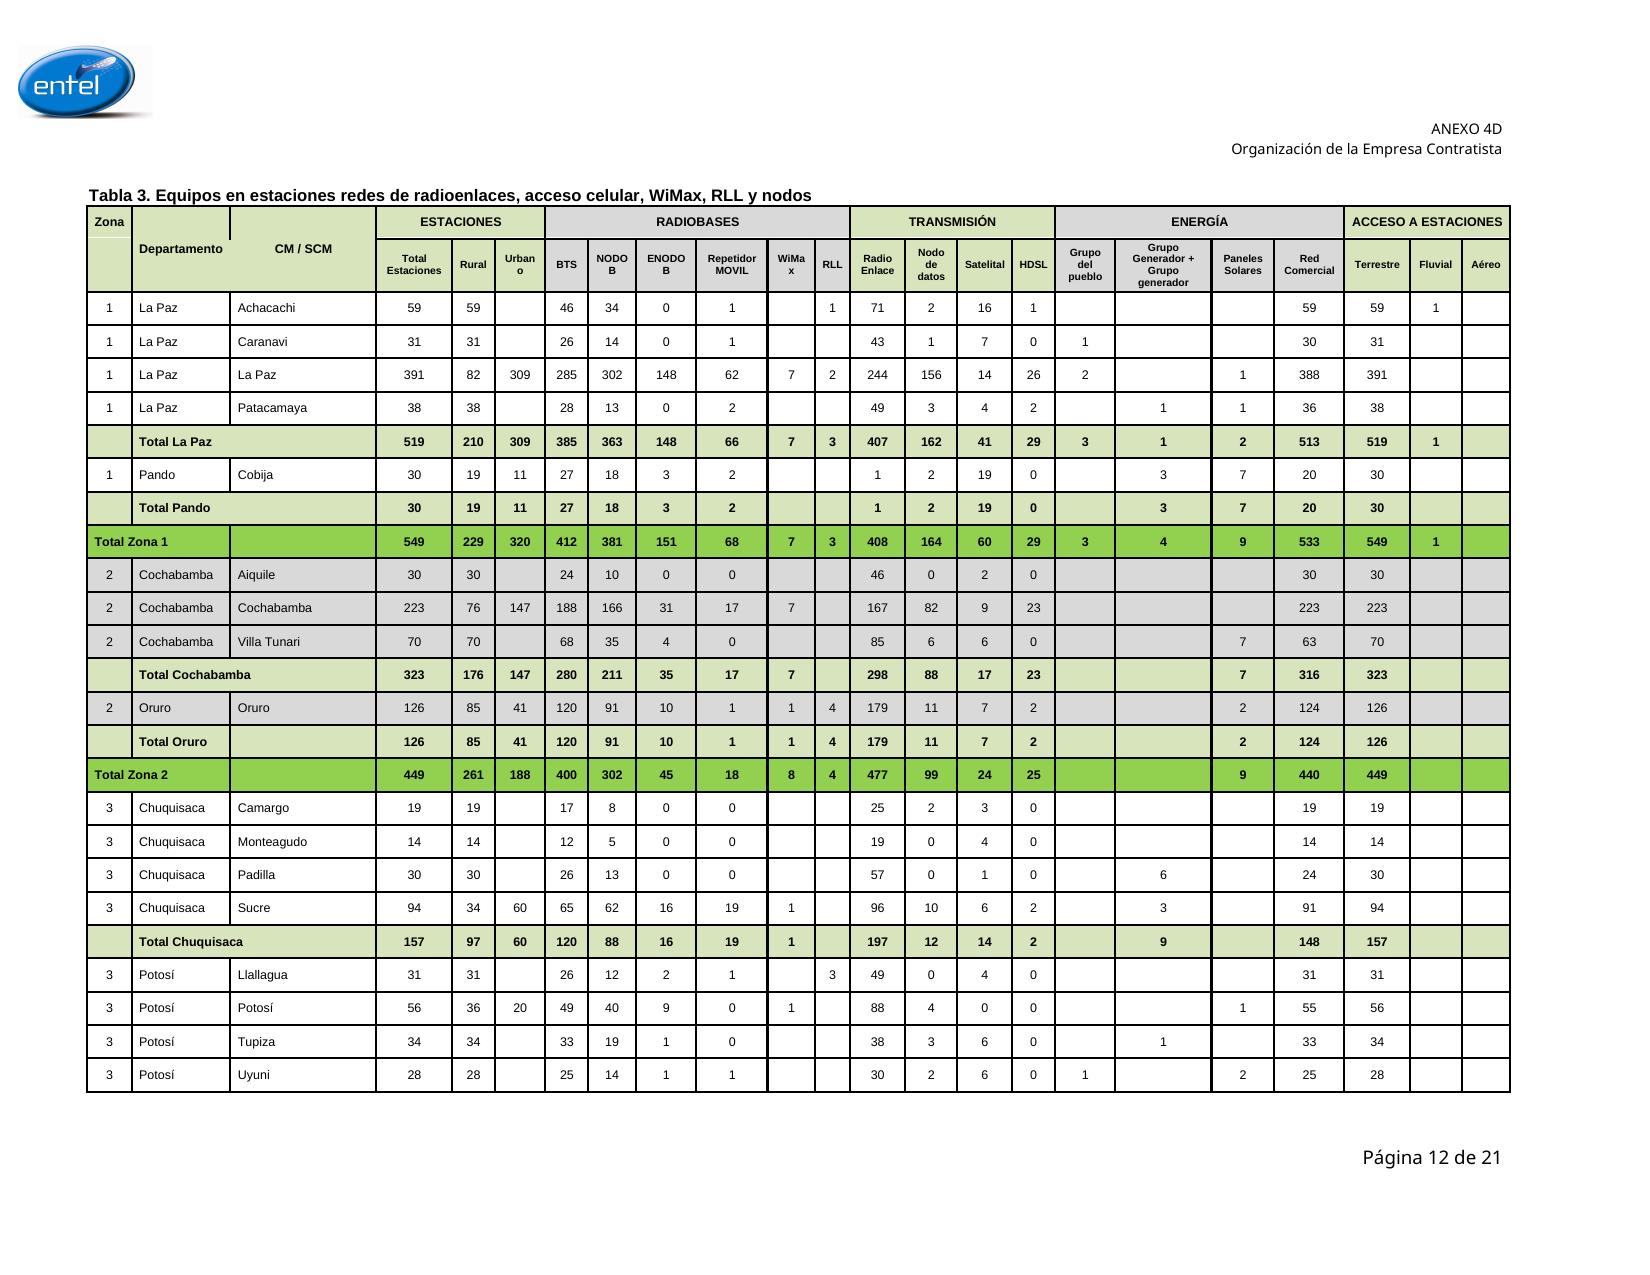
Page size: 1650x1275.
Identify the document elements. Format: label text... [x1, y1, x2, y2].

table_cell 4 [637, 626, 695, 657]
table_cell [1411, 993, 1461, 1024]
table_cell 31 [1345, 959, 1409, 991]
table_cell 62 [589, 893, 635, 924]
table_cell [496, 959, 544, 991]
table_cell 60 [496, 893, 544, 924]
table_cell 1 [906, 326, 956, 357]
table_cell La Paz [133, 293, 229, 324]
table_cell 20 [496, 993, 544, 1024]
table_cell Caranavi [231, 326, 375, 357]
table_cell [1463, 993, 1509, 1024]
table_cell 2 [1056, 359, 1114, 391]
table_header TRANSMISIÓN [851, 207, 1054, 237]
table_cell 1 [851, 459, 904, 491]
table_cell 31 [453, 959, 494, 991]
table_cell [1116, 1059, 1210, 1091]
table_cell 126 [377, 726, 451, 757]
table_cell Total Cochabamba [133, 659, 375, 691]
table_cell 26 [546, 326, 587, 357]
table_cell 19 [697, 893, 766, 924]
table_cell 41 [496, 726, 544, 757]
table_cell [1463, 1059, 1509, 1091]
table_cell 96 [851, 893, 904, 924]
table_cell Cochabamba [133, 559, 229, 591]
table_cell [769, 826, 814, 857]
table_cell 7 [769, 426, 814, 457]
table_cell 3 [1056, 426, 1114, 457]
table_cell 2 [816, 359, 849, 391]
table_cell [1056, 1026, 1114, 1057]
table_cell [1116, 726, 1210, 757]
table_cell 97 [453, 926, 494, 957]
table_cell 1 [1056, 1059, 1114, 1091]
table_cell 0 [637, 859, 695, 891]
table_cell [1116, 659, 1210, 691]
table_cell 1 [1213, 359, 1273, 391]
table_cell 2 [88, 559, 131, 591]
table_cell 19 [453, 493, 494, 524]
table_cell [769, 626, 814, 657]
table_cell 2 [906, 1059, 956, 1091]
table_cell 285 [546, 359, 587, 391]
table_cell 1 [637, 1026, 695, 1057]
table_cell 0 [697, 826, 766, 857]
table_cell [1463, 659, 1509, 691]
table_cell 7 [958, 693, 1011, 724]
table_cell 407 [851, 426, 904, 457]
table_cell 14 [1345, 826, 1409, 857]
table_cell 30 [1345, 859, 1409, 891]
table_cell WiMax [769, 240, 814, 291]
table_cell [231, 726, 375, 757]
text Tabla 3. Equipos en estaciones redes de radioenlaces, acceso celular, WiMax, RLL y nodos [89, 186, 1502, 205]
table_cell 30 [1275, 326, 1343, 357]
table_cell 41 [958, 426, 1011, 457]
table_cell 7 [1213, 626, 1273, 657]
table_cell 6 [958, 1059, 1011, 1091]
table_cell 166 [589, 593, 635, 624]
table_cell 1 [1213, 393, 1273, 424]
table_cell [769, 1059, 814, 1091]
table_cell 1 [851, 493, 904, 524]
table_cell [1213, 959, 1273, 991]
table_cell 68 [697, 526, 766, 557]
table_cell Total Oruro [133, 726, 229, 757]
table_cell [769, 326, 814, 357]
table_cell 388 [1275, 359, 1343, 391]
table_cell 0 [1013, 493, 1054, 524]
table_cell 57 [851, 859, 904, 891]
table_cell 1 [697, 293, 766, 324]
table_cell 28 [453, 1059, 494, 1091]
table_cell 309 [496, 359, 544, 391]
table_cell Tupiza [231, 1026, 375, 1057]
table_cell Potosí [231, 993, 375, 1024]
table_cell 0 [1013, 959, 1054, 991]
table_cell 2 [1013, 393, 1054, 424]
table_cell 23 [1013, 593, 1054, 624]
table_cell 412 [546, 526, 587, 557]
table_cell 3 [906, 393, 956, 424]
table_cell [769, 859, 814, 891]
table_cell 7 [958, 726, 1011, 757]
table_cell [1463, 893, 1509, 924]
table_cell 3 [637, 459, 695, 491]
table_cell 4 [1116, 526, 1210, 557]
table_cell 124 [1275, 726, 1343, 757]
table_cell [496, 826, 544, 857]
table_cell [88, 493, 131, 524]
table_cell 14 [1275, 826, 1343, 857]
table_cell Urbano [496, 240, 544, 291]
table_cell [1213, 1026, 1273, 1057]
table_cell [769, 959, 814, 991]
table_cell [769, 293, 814, 324]
table_cell 19 [377, 793, 451, 824]
table_cell 60 [958, 526, 1011, 557]
table_cell 147 [496, 659, 544, 691]
table_cell 477 [851, 759, 904, 791]
table_cell Potosí [133, 1059, 229, 1091]
table_cell [1213, 893, 1273, 924]
table_cell [1463, 293, 1509, 324]
table_cell 56 [1345, 993, 1409, 1024]
table_cell 1 [697, 326, 766, 357]
table_cell 30 [453, 859, 494, 891]
table_cell Chuquisaca [133, 859, 229, 891]
table_cell [1056, 393, 1114, 424]
table_cell 179 [851, 726, 904, 757]
table_cell Aéreo [1463, 240, 1509, 291]
table_cell 9 [1213, 759, 1273, 791]
table_cell 30 [1275, 559, 1343, 591]
table_cell 14 [453, 826, 494, 857]
table_cell 1 [1213, 993, 1273, 1024]
table_header RADIOBASES [546, 207, 849, 237]
table_cell [1116, 693, 1210, 724]
table_cell 147 [496, 593, 544, 624]
table_cell 10 [637, 693, 695, 724]
table_cell 2 [1013, 893, 1054, 924]
table_cell 6 [958, 626, 1011, 657]
table_cell [1463, 859, 1509, 891]
table_cell 19 [958, 459, 1011, 491]
table_cell 8 [769, 759, 814, 791]
table_cell La Paz [231, 359, 375, 391]
table_cell Satelital [958, 240, 1011, 291]
table_cell [1463, 359, 1509, 391]
table_cell [1056, 659, 1114, 691]
table_cell 0 [697, 793, 766, 824]
table_cell [769, 393, 814, 424]
table_cell [816, 393, 849, 424]
table_cell 3 [1116, 493, 1210, 524]
table_cell 5 [589, 826, 635, 857]
table_cell 320 [496, 526, 544, 557]
table_cell 440 [1275, 759, 1343, 791]
table_cell 0 [906, 959, 956, 991]
table_cell [769, 793, 814, 824]
table_cell [769, 1026, 814, 1057]
table_cell [816, 826, 849, 857]
table_cell [1463, 793, 1509, 824]
table_header ESTACIONES [377, 207, 544, 237]
table_cell 1 [1411, 426, 1461, 457]
table_cell 16 [637, 926, 695, 957]
table_cell Monteagudo [231, 826, 375, 857]
table_cell Total La Paz [133, 426, 375, 457]
table_cell 24 [546, 559, 587, 591]
table_cell 35 [589, 626, 635, 657]
table_cell 3 [637, 493, 695, 524]
table_cell 2 [906, 459, 956, 491]
table_cell Total Zona 1 [88, 526, 229, 557]
table_cell 30 [1345, 493, 1409, 524]
table_cell 309 [496, 426, 544, 457]
table_cell [1463, 393, 1509, 424]
table_cell Cochabamba [133, 593, 229, 624]
table_cell 157 [1345, 926, 1409, 957]
table_cell 1 [88, 459, 131, 491]
table_cell [1463, 626, 1509, 657]
table_cell 19 [589, 1026, 635, 1057]
table_cell Paneles Solares [1213, 240, 1273, 291]
table_cell 391 [377, 359, 451, 391]
table_cell 533 [1275, 526, 1343, 557]
table_cell 1 [88, 326, 131, 357]
table_cell 34 [589, 293, 635, 324]
table_cell 34 [453, 1026, 494, 1057]
table_cell 62 [697, 359, 766, 391]
table_cell [1411, 459, 1461, 491]
table_cell [1213, 593, 1273, 624]
table_cell 3 [88, 793, 131, 824]
table_cell 1 [1411, 526, 1461, 557]
table_cell 2 [1213, 693, 1273, 724]
table_cell [1056, 559, 1114, 591]
table_cell Repetidor MOVIL [697, 240, 766, 291]
table_cell 35 [637, 659, 695, 691]
table_cell 0 [637, 793, 695, 824]
table_cell 85 [453, 726, 494, 757]
table_cell [88, 659, 131, 691]
table_cell 94 [1345, 893, 1409, 924]
table_cell [88, 238, 131, 291]
table_cell [1056, 759, 1114, 791]
table_cell [1411, 926, 1461, 957]
table_cell 0 [958, 993, 1011, 1024]
table_cell [1411, 893, 1461, 924]
table_cell [1411, 659, 1461, 691]
table_cell 229 [453, 526, 494, 557]
table_cell [1411, 1059, 1461, 1091]
table_cell 49 [546, 993, 587, 1024]
table_cell [816, 1059, 849, 1091]
table_cell 56 [377, 993, 451, 1024]
table_cell Chuquisaca [133, 826, 229, 857]
table_cell [1116, 293, 1210, 324]
table_cell Cobija [231, 459, 375, 491]
table_cell 3 [88, 959, 131, 991]
table_cell 17 [697, 659, 766, 691]
table_cell 3 [816, 426, 849, 457]
table_cell 2 [88, 626, 131, 657]
table_cell 34 [453, 893, 494, 924]
table_cell 3 [88, 1059, 131, 1091]
table_cell 126 [1345, 726, 1409, 757]
table_cell 16 [637, 893, 695, 924]
table_cell 14 [958, 926, 1011, 957]
table_cell 28 [1345, 1059, 1409, 1091]
table_cell 12 [589, 959, 635, 991]
table_cell 65 [546, 893, 587, 924]
table_cell 2 [697, 493, 766, 524]
table_cell 1 [697, 726, 766, 757]
table_cell 0 [1013, 826, 1054, 857]
table_cell 157 [377, 926, 451, 957]
table_cell [769, 559, 814, 591]
table_cell Padilla [231, 859, 375, 891]
table_cell 3 [1056, 526, 1114, 557]
table_cell 323 [377, 659, 451, 691]
table_cell Grupo del pueblo [1056, 240, 1114, 291]
table_cell [88, 726, 131, 757]
table_cell 0 [637, 826, 695, 857]
table_cell [816, 659, 849, 691]
table_cell 400 [546, 759, 587, 791]
table_cell 9 [958, 593, 1011, 624]
table_cell [1411, 626, 1461, 657]
table_cell [1411, 726, 1461, 757]
table_cell 43 [851, 326, 904, 357]
table_cell 2 [906, 293, 956, 324]
table_cell Oruro [231, 693, 375, 724]
table_cell [1056, 826, 1114, 857]
table_cell [1056, 926, 1114, 957]
table_cell 30 [851, 1059, 904, 1091]
table_cell 2 [1013, 926, 1054, 957]
table_cell 223 [1275, 593, 1343, 624]
table_cell 20 [1275, 459, 1343, 491]
table_cell [816, 793, 849, 824]
table_cell 31 [637, 593, 695, 624]
table_cell Villa Tunari [231, 626, 375, 657]
table_cell 13 [589, 859, 635, 891]
table_cell 3 [1116, 459, 1210, 491]
table_cell 2 [1213, 1059, 1273, 1091]
table_cell 0 [1013, 626, 1054, 657]
table_cell Camargo [231, 793, 375, 824]
table_cell 41 [496, 693, 544, 724]
table_header Departamento [133, 207, 230, 291]
table_cell [1463, 559, 1509, 591]
table_cell 14 [589, 1059, 635, 1091]
table_cell 30 [377, 493, 451, 524]
table_cell 30 [377, 559, 451, 591]
table_cell 25 [851, 793, 904, 824]
table_cell 0 [637, 559, 695, 591]
table_cell [1056, 993, 1114, 1024]
table_cell 244 [851, 359, 904, 391]
table_cell 449 [1345, 759, 1409, 791]
table_cell [496, 793, 544, 824]
table_cell 24 [1275, 859, 1343, 891]
table_cell 46 [851, 559, 904, 591]
table_cell 30 [377, 459, 451, 491]
table_cell 55 [1275, 993, 1343, 1024]
table_cell 36 [1275, 393, 1343, 424]
table_cell [1056, 693, 1114, 724]
table_cell 2 [958, 559, 1011, 591]
table_cell 82 [453, 359, 494, 391]
table_cell [496, 859, 544, 891]
table_cell 59 [453, 293, 494, 324]
table_cell 25 [1013, 759, 1054, 791]
table_cell 261 [453, 759, 494, 791]
table_cell [496, 1059, 544, 1091]
table_cell 1 [1013, 293, 1054, 324]
table_cell 28 [546, 393, 587, 424]
table_cell Cochabamba [231, 593, 375, 624]
table_cell 45 [637, 759, 695, 791]
table_cell RLL [816, 240, 849, 291]
table_cell 49 [851, 959, 904, 991]
table_cell Oruro [133, 693, 229, 724]
table_cell [1411, 1026, 1461, 1057]
table_cell 1 [637, 1059, 695, 1091]
table_cell 162 [906, 426, 956, 457]
table_cell 30 [377, 859, 451, 891]
table_cell [1056, 459, 1114, 491]
table_cell 1 [769, 693, 814, 724]
table_cell [1463, 593, 1509, 624]
table_cell [231, 526, 375, 557]
table_cell 2 [1013, 693, 1054, 724]
table_cell 59 [1345, 293, 1409, 324]
table_cell 2 [1213, 726, 1273, 757]
table_cell [1463, 1026, 1509, 1057]
table_cell 9 [1213, 526, 1273, 557]
table_cell 8 [589, 793, 635, 824]
table_cell 16 [958, 293, 1011, 324]
table_cell Total Zona 2 [88, 759, 229, 791]
table_cell ENODOB [637, 240, 695, 291]
table_cell 2 [88, 593, 131, 624]
table_cell 14 [377, 826, 451, 857]
table_cell [1056, 726, 1114, 757]
table_cell 323 [1345, 659, 1409, 691]
table_cell [1213, 793, 1273, 824]
table_cell 2 [88, 693, 131, 724]
table_cell 33 [1275, 1026, 1343, 1057]
table_cell [1411, 826, 1461, 857]
table_cell 14 [589, 326, 635, 357]
table_cell 70 [377, 626, 451, 657]
table_cell 70 [453, 626, 494, 657]
table_cell [1213, 926, 1273, 957]
table_cell 164 [906, 526, 956, 557]
table_cell 1 [1116, 426, 1210, 457]
table_cell 0 [697, 859, 766, 891]
table_header Zona [88, 207, 131, 237]
table_cell 0 [1013, 859, 1054, 891]
table_cell 381 [589, 526, 635, 557]
table_cell Chuquisaca [133, 793, 229, 824]
table_cell 148 [637, 426, 695, 457]
table_cell 30 [1345, 559, 1409, 591]
table_cell Sucre [231, 893, 375, 924]
table_cell [1463, 959, 1509, 991]
table_cell [1116, 593, 1210, 624]
table_cell [1411, 359, 1461, 391]
table_cell 1 [769, 993, 814, 1024]
table_cell La Paz [133, 326, 229, 357]
table_cell 0 [697, 559, 766, 591]
table_cell 31 [453, 326, 494, 357]
table_cell Fluvial [1411, 240, 1461, 291]
table_cell 1 [88, 393, 131, 424]
table_cell [816, 459, 849, 491]
table_cell BTS [546, 240, 587, 291]
table_cell 46 [546, 293, 587, 324]
table_cell 3 [816, 526, 849, 557]
table_cell 1 [1056, 326, 1114, 357]
table_cell 27 [546, 459, 587, 491]
table_cell La Paz [133, 393, 229, 424]
table_cell 3 [88, 1026, 131, 1057]
table_cell 179 [851, 693, 904, 724]
table_cell 70 [1345, 626, 1409, 657]
table_cell [1056, 793, 1114, 824]
table_cell 38 [453, 393, 494, 424]
table_cell 3 [1116, 893, 1210, 924]
table_cell [1463, 693, 1509, 724]
table_cell 4 [816, 693, 849, 724]
table_cell 26 [1013, 359, 1054, 391]
table_cell 88 [851, 993, 904, 1024]
table_cell 2 [906, 493, 956, 524]
table_cell 3 [88, 859, 131, 891]
table_cell 210 [453, 426, 494, 457]
table_cell 2 [697, 393, 766, 424]
table_cell [1411, 793, 1461, 824]
table_cell 1 [958, 859, 1011, 891]
table_cell [1213, 559, 1273, 591]
table_cell [816, 926, 849, 957]
table_cell [1463, 426, 1509, 457]
table_cell 14 [958, 359, 1011, 391]
table_cell [816, 893, 849, 924]
table_cell 91 [1275, 893, 1343, 924]
table_header ENERGÍA [1056, 207, 1343, 237]
table_cell [1116, 793, 1210, 824]
table_cell 31 [377, 326, 451, 357]
table_cell [1116, 359, 1210, 391]
table_cell [496, 559, 544, 591]
table_cell 1 [769, 926, 814, 957]
table_cell 99 [906, 759, 956, 791]
table_cell 82 [906, 593, 956, 624]
table_cell 63 [1275, 626, 1343, 657]
table_cell [1463, 759, 1509, 791]
table_cell [1463, 726, 1509, 757]
table_cell 549 [1345, 526, 1409, 557]
table_cell [816, 1026, 849, 1057]
table_cell 4 [906, 993, 956, 1024]
table_cell 28 [377, 1059, 451, 1091]
table_cell [496, 393, 544, 424]
table_cell 3 [958, 793, 1011, 824]
table_cell Radio Enlace [851, 240, 904, 291]
table_cell 0 [906, 559, 956, 591]
table_cell [1463, 493, 1509, 524]
table_cell Potosí [133, 959, 229, 991]
table_cell 2 [906, 793, 956, 824]
table_cell 391 [1345, 359, 1409, 391]
table_cell [1213, 859, 1273, 891]
table_cell 0 [697, 1026, 766, 1057]
table_cell 385 [546, 426, 587, 457]
table_cell [1463, 459, 1509, 491]
table_cell 2 [637, 959, 695, 991]
table_cell 0 [637, 326, 695, 357]
table_cell 17 [958, 659, 1011, 691]
table_cell 18 [589, 459, 635, 491]
table_cell 0 [1013, 326, 1054, 357]
table_cell 7 [769, 659, 814, 691]
table_header CM / SCM [230, 207, 375, 291]
table_cell [1056, 626, 1114, 657]
table_cell 4 [958, 959, 1011, 991]
table_cell [816, 626, 849, 657]
table_cell 3 [816, 959, 849, 991]
table_cell [1411, 559, 1461, 591]
table_cell 3 [906, 1026, 956, 1057]
table_cell [769, 493, 814, 524]
table_cell 88 [906, 659, 956, 691]
table_cell 23 [1013, 659, 1054, 691]
table_cell 0 [637, 393, 695, 424]
table_cell 7 [769, 593, 814, 624]
table_cell [816, 993, 849, 1024]
table_cell 1 [697, 1059, 766, 1091]
table_cell 148 [637, 359, 695, 391]
table_cell 59 [1275, 293, 1343, 324]
table_cell [1116, 959, 1210, 991]
table_cell 30 [453, 559, 494, 591]
table_cell [231, 759, 375, 791]
table_cell 11 [496, 459, 544, 491]
table_cell [1116, 559, 1210, 591]
table_cell [1213, 293, 1273, 324]
table_cell [1056, 593, 1114, 624]
table_cell [1411, 493, 1461, 524]
table_cell 1 [769, 893, 814, 924]
table_cell 7 [1213, 493, 1273, 524]
table_cell [1116, 759, 1210, 791]
table_cell 176 [453, 659, 494, 691]
table_cell 18 [697, 759, 766, 791]
table_cell 120 [546, 926, 587, 957]
table_cell Total Estaciones [377, 240, 451, 291]
table_cell Llallagua [231, 959, 375, 991]
table_cell [1463, 526, 1509, 557]
table_cell [1116, 993, 1210, 1024]
table_cell 33 [546, 1026, 587, 1057]
table_cell 188 [496, 759, 544, 791]
table_cell 19 [697, 926, 766, 957]
table_cell Terrestre [1345, 240, 1409, 291]
table_cell 408 [851, 526, 904, 557]
table_cell 148 [1275, 926, 1343, 957]
table_cell [88, 926, 131, 957]
table_cell 302 [589, 359, 635, 391]
table_cell [1056, 293, 1114, 324]
table_cell 13 [589, 393, 635, 424]
table_cell 91 [589, 693, 635, 724]
table_cell 19 [1275, 793, 1343, 824]
table_cell 94 [377, 893, 451, 924]
table_cell [1056, 493, 1114, 524]
table_cell [816, 593, 849, 624]
table_cell 513 [1275, 426, 1343, 457]
table_cell 71 [851, 293, 904, 324]
table_cell 68 [546, 626, 587, 657]
table_cell 120 [546, 726, 587, 757]
table_cell [496, 326, 544, 357]
table_cell 519 [377, 426, 451, 457]
table_header ACCESO A ESTACIONES [1345, 207, 1509, 237]
table_cell 0 [697, 993, 766, 1024]
table_cell 120 [546, 693, 587, 724]
table_cell 7 [1213, 459, 1273, 491]
table_cell Chuquisaca [133, 893, 229, 924]
table_cell Grupo Generador + Grupo generador [1116, 240, 1210, 291]
table_cell 302 [589, 759, 635, 791]
table_cell [1463, 326, 1509, 357]
table_cell [1056, 859, 1114, 891]
table_cell 223 [1345, 593, 1409, 624]
table_cell Cochabamba [133, 626, 229, 657]
table_cell [816, 493, 849, 524]
table_cell 6 [958, 893, 1011, 924]
table_cell [496, 626, 544, 657]
table_cell 4 [958, 826, 1011, 857]
table_cell [1411, 859, 1461, 891]
table_cell [1411, 326, 1461, 357]
table_cell 10 [906, 893, 956, 924]
table_cell 0 [637, 293, 695, 324]
table_cell 1 [88, 359, 131, 391]
table_cell 29 [1013, 426, 1054, 457]
table_cell [1411, 759, 1461, 791]
table_cell 38 [377, 393, 451, 424]
table_cell [816, 859, 849, 891]
table_cell 2 [697, 459, 766, 491]
table_cell [88, 426, 131, 457]
table_cell 31 [1345, 326, 1409, 357]
table_cell 4 [816, 726, 849, 757]
table_cell [1056, 893, 1114, 924]
table_cell 3 [88, 993, 131, 1024]
table_cell 12 [906, 926, 956, 957]
table_cell 3 [88, 893, 131, 924]
table_cell 24 [958, 759, 1011, 791]
table_cell 126 [1345, 693, 1409, 724]
table_cell 85 [851, 626, 904, 657]
table_cell Potosí [133, 1026, 229, 1057]
table_cell [816, 559, 849, 591]
table_cell 197 [851, 926, 904, 957]
table_cell Pando [133, 459, 229, 491]
table_cell 85 [453, 693, 494, 724]
table_cell 0 [1013, 459, 1054, 491]
table_cell 9 [1116, 926, 1210, 957]
table_cell 1 [697, 959, 766, 991]
table_cell 40 [589, 993, 635, 1024]
table_cell 7 [1213, 659, 1273, 691]
table_cell 19 [453, 793, 494, 824]
table_cell Red Comercial [1275, 240, 1343, 291]
table_cell 26 [546, 959, 587, 991]
table_cell 0 [906, 859, 956, 891]
table_cell 1 [1116, 393, 1210, 424]
table_cell 0 [906, 826, 956, 857]
table_cell 156 [906, 359, 956, 391]
table_cell 34 [377, 1026, 451, 1057]
table_cell 1 [769, 726, 814, 757]
table_cell 298 [851, 659, 904, 691]
table_cell 9 [637, 993, 695, 1024]
table_cell 0 [1013, 1026, 1054, 1057]
table_cell 12 [546, 826, 587, 857]
table_cell Rural [453, 240, 494, 291]
table_cell 7 [769, 526, 814, 557]
table_cell 38 [851, 1026, 904, 1057]
table_cell 25 [1275, 1059, 1343, 1091]
table_cell 6 [906, 626, 956, 657]
table_cell 4 [816, 759, 849, 791]
table_cell Nodo de datos [906, 240, 956, 291]
table_cell 280 [546, 659, 587, 691]
table_cell 27 [546, 493, 587, 524]
table_cell 7 [958, 326, 1011, 357]
table_cell 0 [1013, 559, 1054, 591]
table_cell Potosí [133, 993, 229, 1024]
table_cell 126 [377, 693, 451, 724]
table_cell 1 [816, 293, 849, 324]
table_cell 30 [1345, 459, 1409, 491]
table_cell 7 [769, 359, 814, 391]
table_cell 19 [453, 459, 494, 491]
table_cell [1116, 326, 1210, 357]
table_cell 2 [1013, 726, 1054, 757]
table_cell [1116, 626, 1210, 657]
table_cell 10 [589, 559, 635, 591]
table_cell 26 [546, 859, 587, 891]
table_cell 38 [1345, 393, 1409, 424]
table_cell 2 [1213, 426, 1273, 457]
table_cell [496, 293, 544, 324]
table_cell 6 [1116, 859, 1210, 891]
table_cell 19 [1345, 793, 1409, 824]
table_cell [496, 1026, 544, 1057]
table_cell 3 [88, 826, 131, 857]
table_cell 10 [637, 726, 695, 757]
table_cell 1 [1411, 293, 1461, 324]
table_cell Achacachi [231, 293, 375, 324]
table_cell [1411, 593, 1461, 624]
table_cell 29 [1013, 526, 1054, 557]
table_cell 151 [637, 526, 695, 557]
table_cell 17 [546, 793, 587, 824]
table_cell [1213, 826, 1273, 857]
table_cell [1411, 693, 1461, 724]
table_cell 20 [1275, 493, 1343, 524]
table_cell 167 [851, 593, 904, 624]
table_cell 11 [906, 693, 956, 724]
table_cell 549 [377, 526, 451, 557]
table_cell 49 [851, 393, 904, 424]
table_cell Aiquile [231, 559, 375, 591]
table_cell 223 [377, 593, 451, 624]
table_cell 76 [453, 593, 494, 624]
table_cell [1056, 959, 1114, 991]
table_cell Total Chuquisaca [133, 926, 375, 957]
table_cell 34 [1345, 1026, 1409, 1057]
table_cell 60 [496, 926, 544, 957]
table_cell Total Pando [133, 493, 375, 524]
table_cell [1463, 926, 1509, 957]
table_cell 4 [958, 393, 1011, 424]
table_cell 363 [589, 426, 635, 457]
table_cell Uyuni [231, 1059, 375, 1091]
table_cell 17 [697, 593, 766, 624]
table_cell [769, 459, 814, 491]
table_cell [1116, 826, 1210, 857]
table_cell [1213, 326, 1273, 357]
table_cell 211 [589, 659, 635, 691]
table_cell [1411, 393, 1461, 424]
table_cell [1411, 959, 1461, 991]
table_cell 36 [453, 993, 494, 1024]
table_cell 19 [851, 826, 904, 857]
picture [17, 45, 153, 119]
table_cell 91 [589, 726, 635, 757]
table_cell 0 [1013, 793, 1054, 824]
table_cell La Paz [133, 359, 229, 391]
table_cell 449 [377, 759, 451, 791]
table_cell 0 [1013, 1059, 1054, 1091]
table_cell 19 [958, 493, 1011, 524]
table_cell 11 [496, 493, 544, 524]
table_cell 519 [1345, 426, 1409, 457]
table_cell 188 [546, 593, 587, 624]
table_cell NODO B [589, 240, 635, 291]
table_cell 124 [1275, 693, 1343, 724]
table_cell 0 [697, 626, 766, 657]
table_cell 31 [1275, 959, 1343, 991]
table_cell 1 [1116, 1026, 1210, 1057]
table_cell 25 [546, 1059, 587, 1091]
table_cell HDSL [1013, 240, 1054, 291]
table_cell [1463, 826, 1509, 857]
table_cell 1 [697, 693, 766, 724]
table_cell 316 [1275, 659, 1343, 691]
table_cell 18 [589, 493, 635, 524]
table_cell 0 [1013, 993, 1054, 1024]
table_cell 59 [377, 293, 451, 324]
table_cell 1 [88, 293, 131, 324]
table_cell Patacamaya [231, 393, 375, 424]
table_cell 31 [377, 959, 451, 991]
table_cell 88 [589, 926, 635, 957]
table_cell [816, 326, 849, 357]
table_cell 6 [958, 1026, 1011, 1057]
table_cell 66 [697, 426, 766, 457]
table_cell 11 [906, 726, 956, 757]
